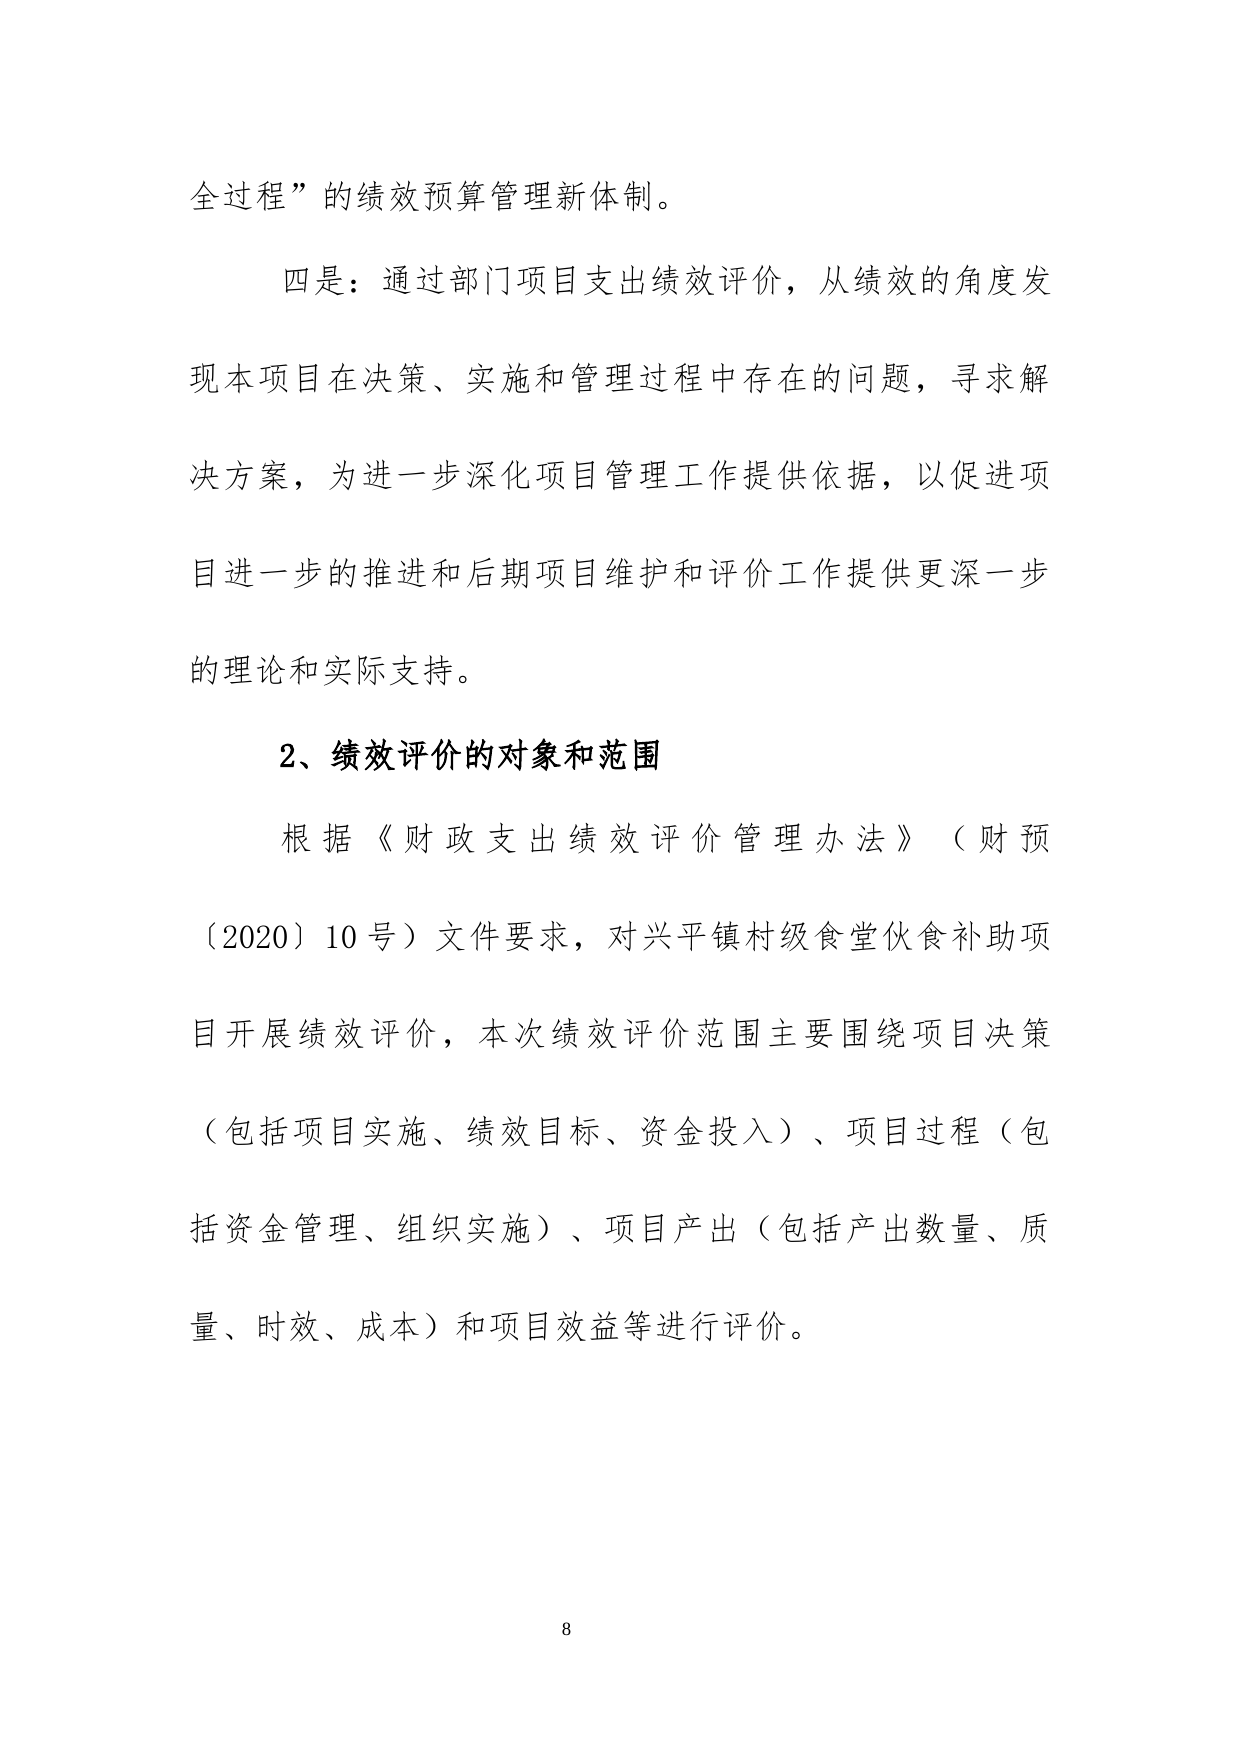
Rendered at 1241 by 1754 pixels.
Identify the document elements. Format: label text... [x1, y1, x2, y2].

text 根据《财政支出绩效评价管理办法》（财预〔2020〕10号）文件要求，对兴平镇村级食堂伙食补助项目开展绩效评价，本次绩效评价范围主要围绕项目决策（包括项目实施、绩效目标、资金投入）、项目过程（包括资金管理、组织实施）、项目产出（包括产出数量、质量、时效、成本）和项目效益等进行评价。 [187, 804, 1053, 1356]
text 2、绩效评价的对象和范围 [187, 720, 1053, 785]
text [187, 162, 1053, 227]
text 四是：通过部门项目支出绩效评价，从绩效的角度发现本项目在决策、实施和管理过程中存在的问题，寻求解决方案，为进一步深化项目管理工作提供依据，以促进项目进一步的推进和后期项目维护和评价工作提供更深一步的理论和实际支持。 [187, 246, 1053, 701]
